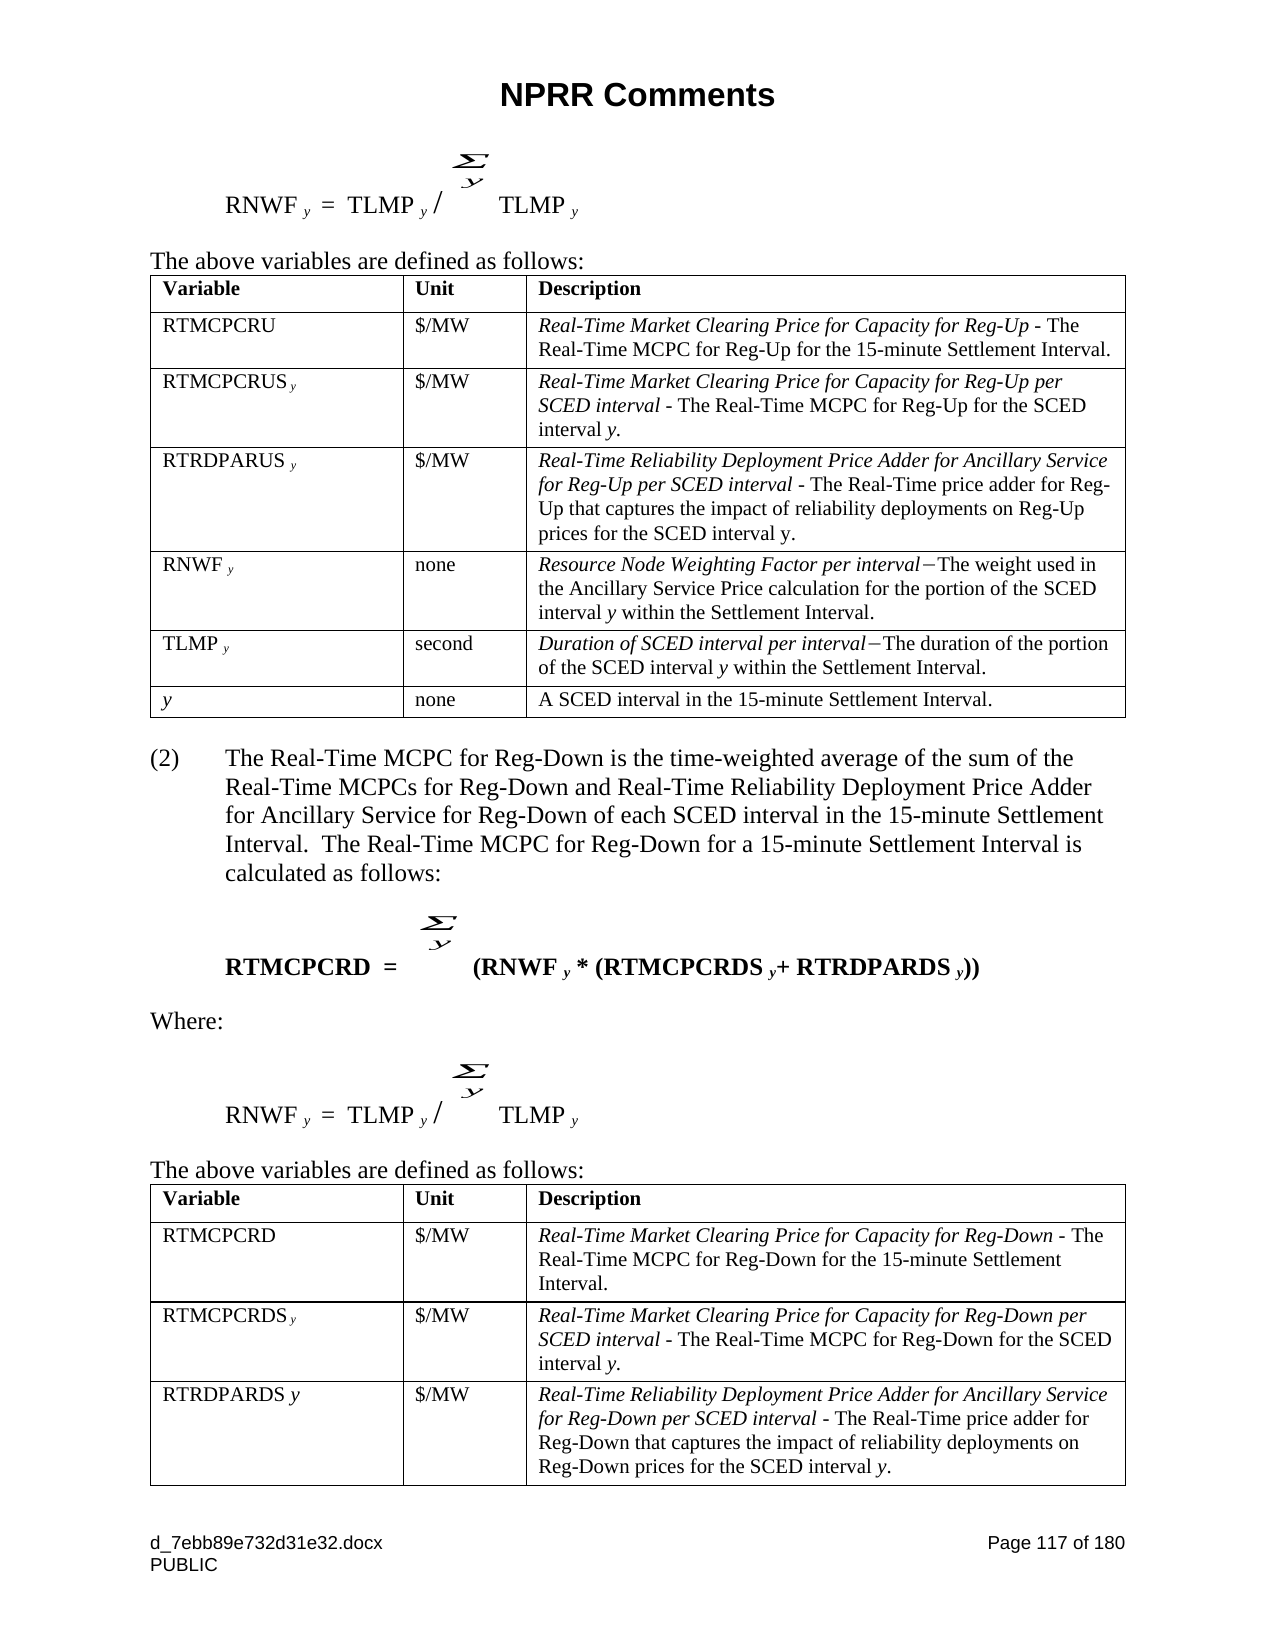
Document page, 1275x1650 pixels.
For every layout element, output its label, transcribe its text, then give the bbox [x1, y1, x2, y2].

table_cell RTMCPCRUS y [151, 369, 403, 447]
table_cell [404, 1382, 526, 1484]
table_header Variable [151, 276, 403, 312]
table_cell RTRDPARUS y [151, 448, 403, 551]
table_header Variable [151, 1185, 403, 1222]
table_cell Duration of SCED interval per intervalThe duration of the portion of the SCED interval y within the Settlement Interval. [527, 631, 1125, 686]
table_header Unit [404, 276, 526, 312]
table_cell second [404, 631, 526, 686]
table_header Description [527, 276, 1125, 312]
text RNWF y = TLMP y / TLMP y [150, 1060, 1125, 1131]
text The above variables are defined as follows: [150, 1156, 1125, 1184]
text The above variables are defined as follows: [150, 246, 1125, 275]
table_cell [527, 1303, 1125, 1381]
table_cell $/MW [404, 448, 526, 551]
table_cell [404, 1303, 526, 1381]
table_cell none [404, 552, 526, 630]
table_cell Real-Time Market Clearing Price for Capacity for Reg-Up per SCED interval - The Real-Time MCPC for Reg-Up for the SCED interval y. [527, 369, 1125, 447]
text (2) The Real-Time MCPC for Reg-Down is the time-weighted average of the sum of the Real-Time MCPCs for Reg-Down and Real-Time Reliability Deployment Price Adder for Ancillary Service for Reg-Down of each SCED interval in the 15-minute Settlement Interval. The Real-Time MCPC for Reg-Down for a 15-minute Settlement Interval is calculated as follows: [150, 743, 1125, 887]
text Where: [150, 1006, 1125, 1035]
table_cell none [404, 687, 526, 717]
table_cell TLMP y [151, 631, 403, 686]
text RNWF y = TLMP y / TLMP y [150, 150, 1125, 221]
table_cell RTMCPCRDS y [151, 1303, 403, 1381]
table_cell RNWF y [151, 552, 403, 630]
table_cell $/MW [404, 369, 526, 447]
table_cell RTMCPCRD [151, 1223, 403, 1301]
table_header Description [527, 1185, 1125, 1222]
table_cell $/MW [404, 313, 526, 368]
table_cell A SCED interval in the 15-minute Settlement Interval. [527, 687, 1125, 717]
table_cell Resource Node Weighting Factor per intervalThe weight used in the Ancillary Service Price calculation for the portion of the SCED interval y within the Settlement Interval. [527, 552, 1125, 630]
table_cell $/MW [404, 1223, 526, 1301]
table_cell Real-Time Market Clearing Price for Capacity for Reg-Up - The Real-Time MCPC for Reg-Up for the 15-minute Settlement Interval. [527, 313, 1125, 368]
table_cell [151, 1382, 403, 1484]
table_cell y [151, 687, 403, 717]
table_header Unit [404, 1185, 526, 1222]
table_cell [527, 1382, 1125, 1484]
table_cell RTMCPCRU [151, 313, 403, 368]
table_cell Real-Time Market Clearing Price for Capacity for Reg-Down - The Real-Time MCPC for Reg-Down for the 15-minute Settlement Interval. [527, 1223, 1125, 1301]
text RTMCPCRD = (RNWF y * (RTMCPCRDS y+ RTRDPARDS y)) [225, 912, 1125, 981]
table_cell Real-Time Reliability Deployment Price Adder for Ancillary Service for Reg-Up per SCED interval - The Real-Time price adder for Reg-Up that captures the impact of reliability deployments on Reg-Up prices for the SCED interval y. [527, 448, 1125, 551]
